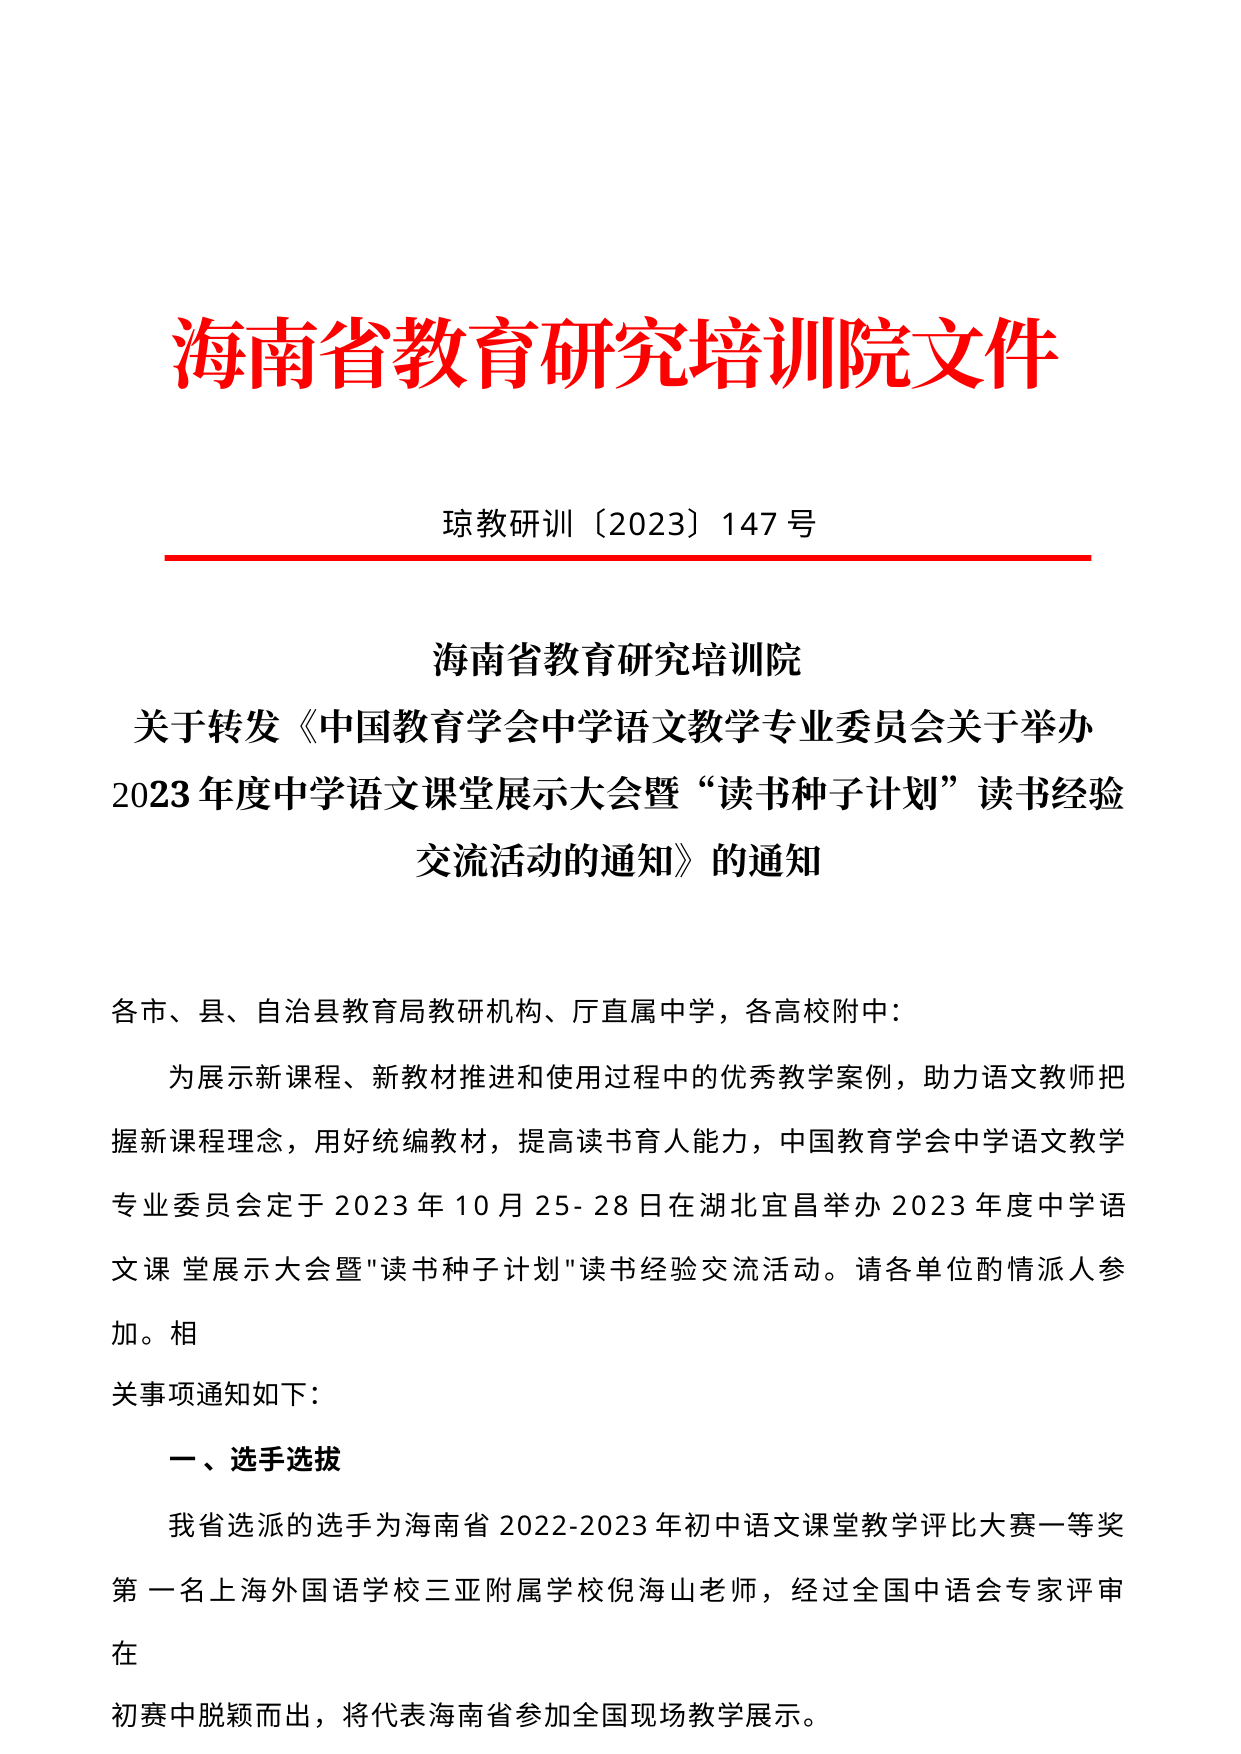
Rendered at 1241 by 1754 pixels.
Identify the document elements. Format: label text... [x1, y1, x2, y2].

text 琼教研训〔2023〕147号 [443, 502, 1127, 543]
text 为展示新课程、新教材推进和使用过程中的优秀教学案例，助力语文教师把 握新课程理念，用好统编教材，提高读书育人能力，中国教育学会中学语文教学 专业委员会定于2023年10月25- 28日在湖北宜昌举办2023年度中学语文课 堂展示大会暨"读书种子计划"读书经验交流活动。请各单位酌情派人参加。相 [111, 1056, 1127, 1351]
text 初赛中脱颖而出，将代表海南省参加全国现场教学展示。 [111, 1696, 1127, 1732]
text 一 、选手选拔 [169, 1440, 1127, 1476]
text 交流活动的通知》的通知 [415, 836, 1127, 884]
picture [164, 554, 1092, 561]
text 2023年度中学语文课堂展示大会暨“读书种子计划”读书经验 [111, 769, 1127, 817]
text 关于转发《中国教育学会中学语文教学专业委员会关于举办 [134, 702, 1127, 749]
text 各市、县、自治县教育局教研机构、厅直属中学，各高校附中： [111, 993, 1127, 1029]
text 海南省教育研究培训院 [433, 635, 1127, 683]
text 关事项通知如下： [111, 1376, 1127, 1412]
text 海南省教育研究培训院文件 [170, 302, 1127, 403]
text 我省选派的选手为海南省2022-2023年初中语文课堂教学评比大赛一等奖第 一名上海外国语学校三亚附属学校倪海山老师，经过全国中语会专家评审，在 [111, 1504, 1126, 1672]
